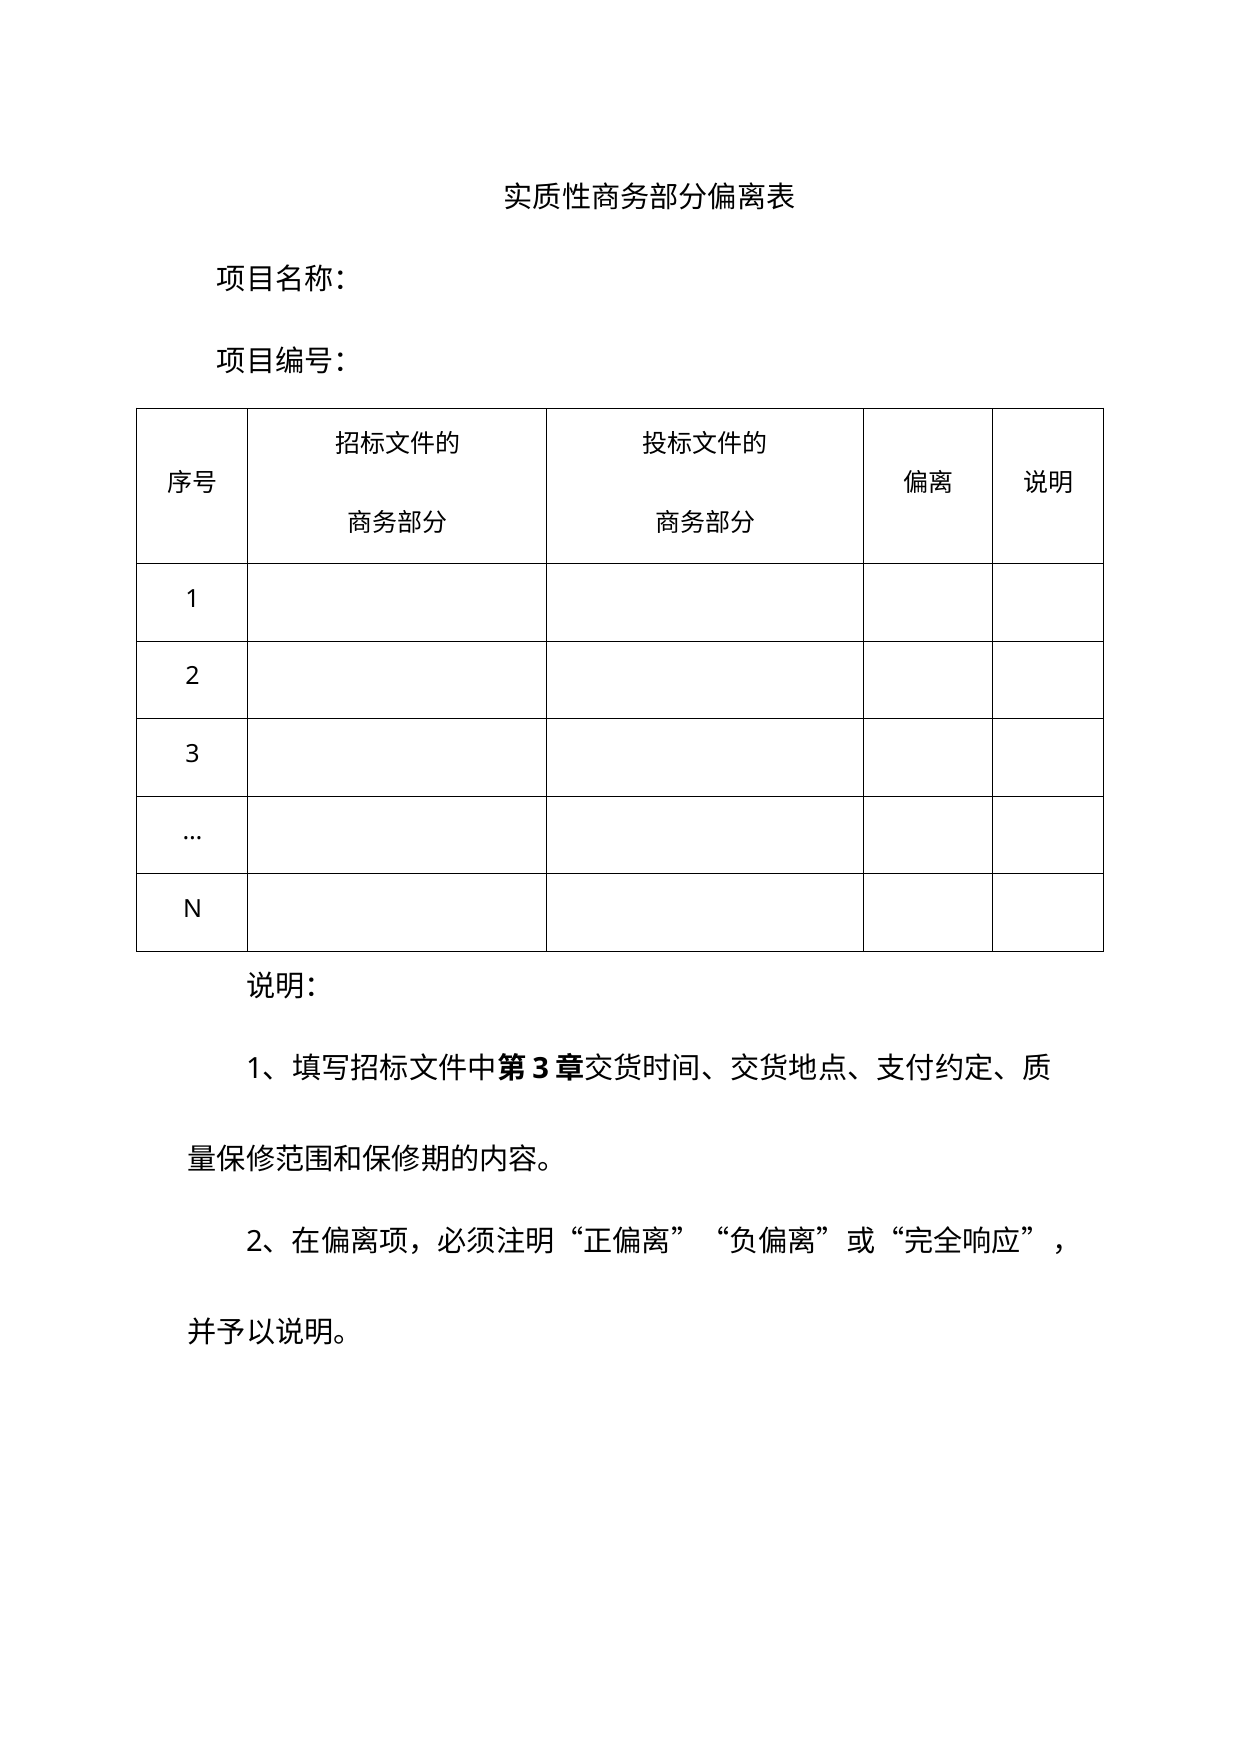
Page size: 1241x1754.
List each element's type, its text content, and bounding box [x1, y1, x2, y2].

table_cell 1 [137, 564, 247, 641]
table_cell [993, 719, 1103, 796]
table_header 序号 [137, 409, 247, 563]
table_cell [248, 564, 546, 641]
table_cell [547, 719, 863, 796]
text 1、填写招标文件中第3章交货时间、交货地点、支付约定、质量保修范围和保修期的内容。 [187, 1033, 1053, 1189]
table_header 说明 [993, 409, 1103, 563]
table_cell N [137, 874, 247, 951]
table_cell [864, 719, 992, 796]
table_cell [993, 797, 1103, 873]
table_cell [993, 874, 1103, 951]
text 实质性商务部分偏离表 [187, 162, 1053, 227]
table_cell [864, 874, 992, 951]
text 项目名称： [187, 244, 1053, 309]
table_cell [248, 719, 546, 796]
table_cell [547, 564, 863, 641]
table_cell [864, 797, 992, 873]
table_cell [547, 797, 863, 873]
table_cell [993, 642, 1103, 718]
table_cell 3 [137, 719, 247, 796]
table_header 偏离 [864, 409, 992, 563]
table_header 投标文件的 商务部分 [547, 409, 863, 563]
table_cell [864, 564, 992, 641]
table_cell [864, 642, 992, 718]
table_cell [993, 564, 1103, 641]
table_cell [248, 642, 546, 718]
table_cell … [137, 797, 247, 873]
table_header 招标文件的 商务部分 [248, 409, 546, 563]
text 说明： [187, 952, 1053, 1017]
text 2、在偏离项，必须注明“正偏离”“负偏离”或“完全响应”，并予以说明。 [187, 1206, 1053, 1362]
table_cell 2 [137, 642, 247, 718]
table_cell [547, 874, 863, 951]
table_cell [248, 797, 546, 873]
table_cell [248, 874, 546, 951]
table_cell [547, 642, 863, 718]
text 项目编号： [187, 326, 1053, 391]
